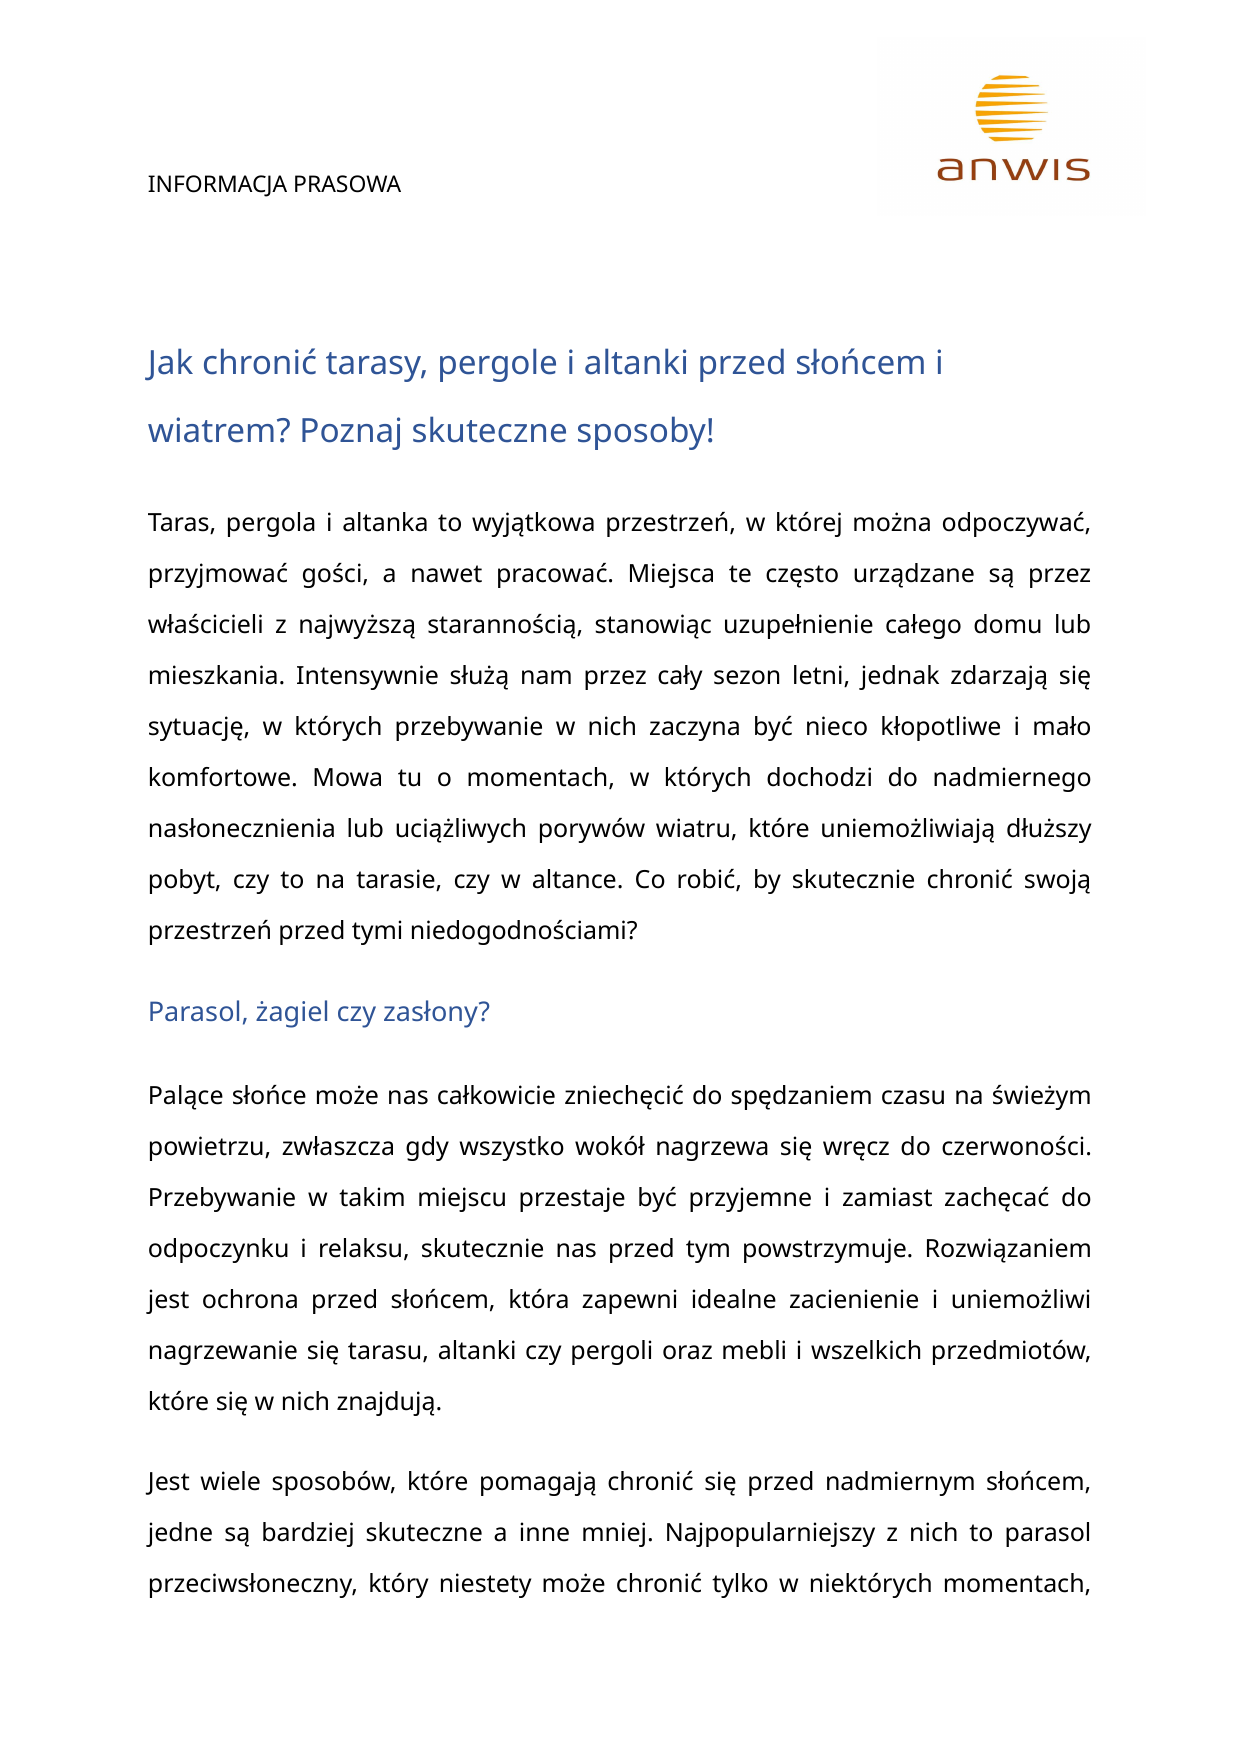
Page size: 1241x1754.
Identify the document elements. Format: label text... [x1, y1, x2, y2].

picture [877, 37, 1146, 216]
text Palące słońce może nas całkowicie zniechęcić do spędzaniem czasu na świeżym powietrzu, zwłaszcza gdy wszystko wokół nagrzewa się wręcz do czerwoności. Przebywanie w takim miejscu przestaje być przyjemne i zamiast zachęcać do odpoczynku i relaksu, skutecznie nas przed tym powstrzymuje. Rozwiązaniem jest ochrona przed słońcem, która zapewni idealne zacienienie i uniemożliwi nagrzewanie się tarasu, altanki czy pergoli oraz mebli i wszelkich przedmiotów, które się w nich znajdują. [148, 1077, 1093, 1418]
text Taras, pergola i altanka to wyjątkowa przestrzeń, w której można odpoczywać, przyjmować gości, a nawet pracować. Miejsca te często urządzane są przez właścicieli z najwyższą starannością, stanowiąc uzupełnienie całego domu lub mieszkania. Intensywnie służą nam przez cały sezon letni, jednak zdarzają się sytuację, w których przebywanie w nich zaczyna być nieco kłopotliwe i mało komfortowe. Mowa tu o momentach, w których dochodzi do nadmiernego nasłonecznienia lub uciążliwych porywów wiatru, które uniemożliwiają dłuższy pobyt, czy to na tarasie, czy w altance. Co robić, by skutecznie chronić swoją przestrzeń przed tymi niedogodnościami? [148, 504, 1093, 947]
subtitle Jak chronić tarasy, pergole i altanki przed słońcem i wiatrem? Poznaj skuteczne sposoby! [148, 339, 1093, 452]
subtitle Parasol, żagiel czy zasłony? [148, 993, 1093, 1030]
